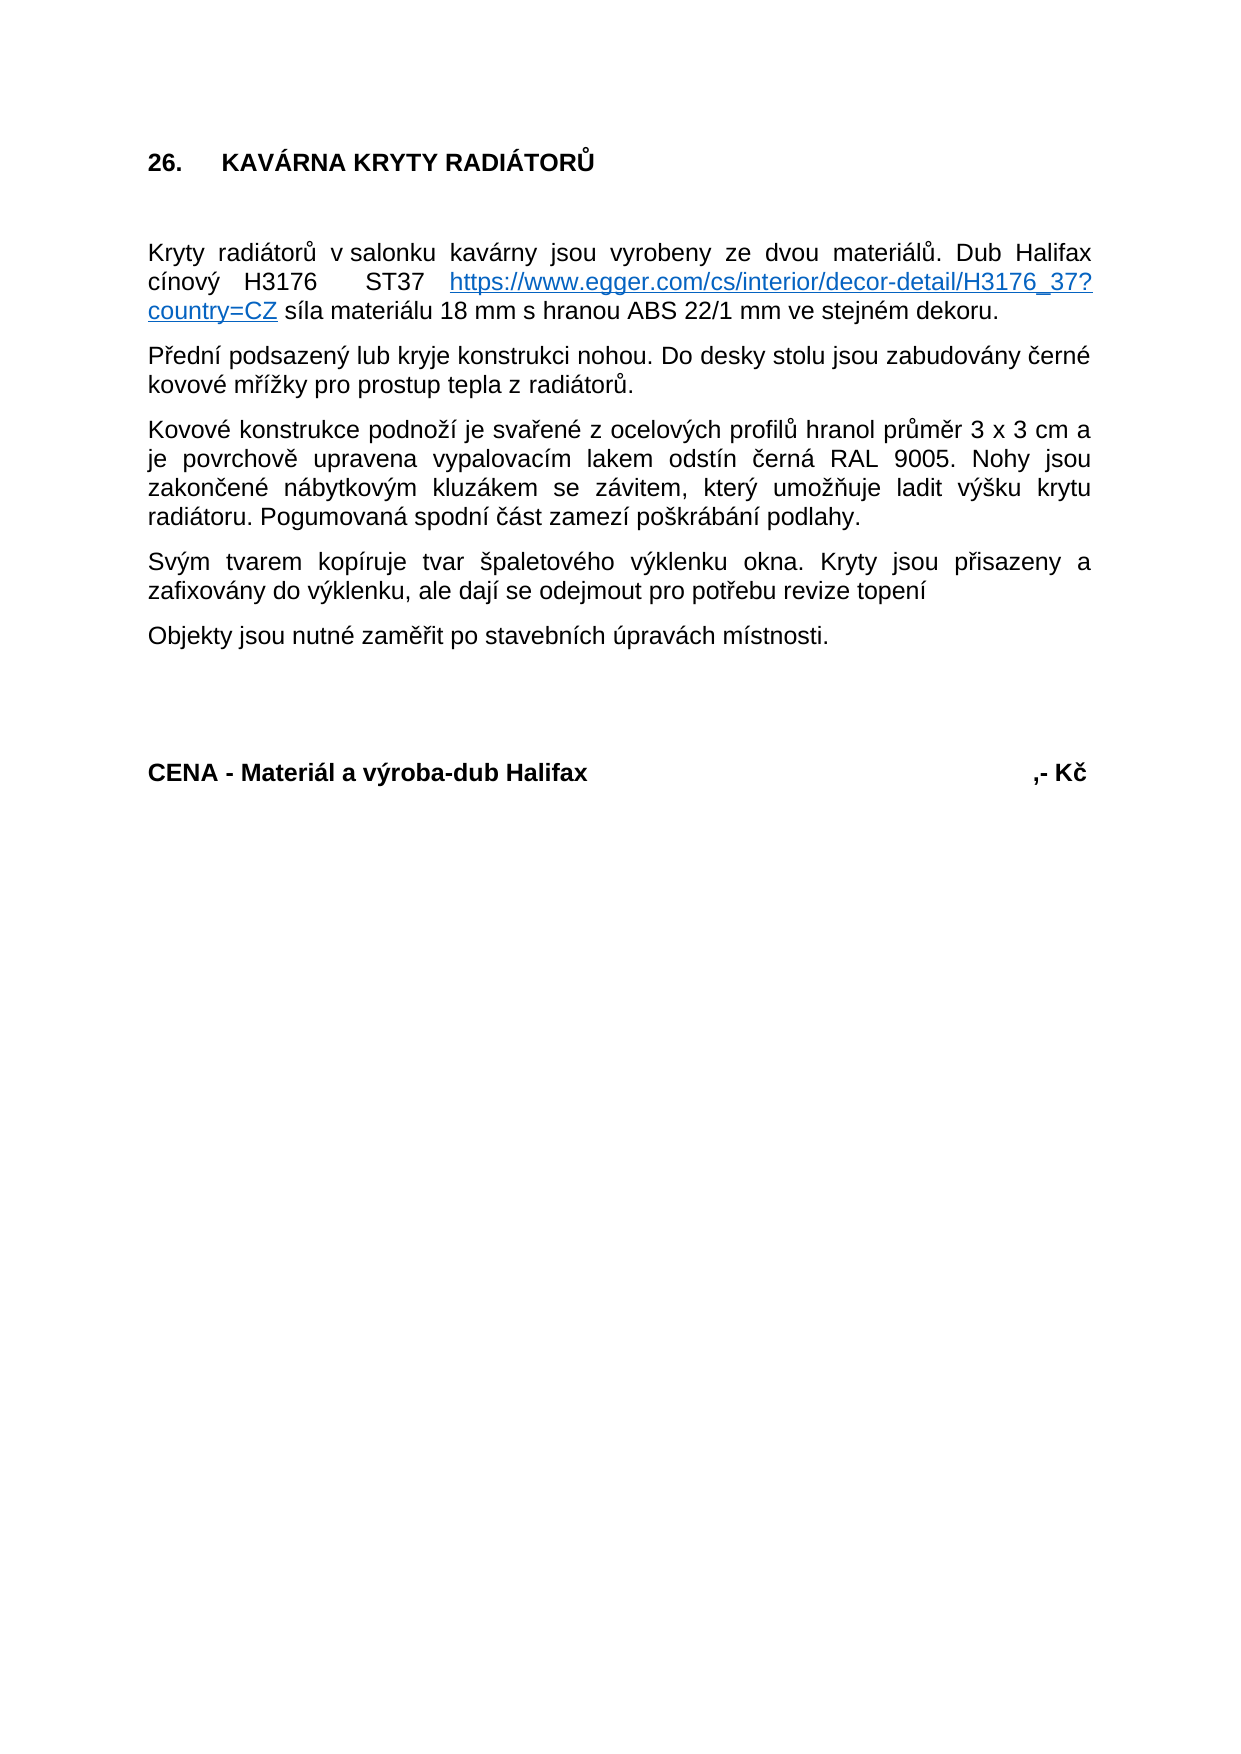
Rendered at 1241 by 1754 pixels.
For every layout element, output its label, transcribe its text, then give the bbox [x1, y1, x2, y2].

text 26. KAVÁRNA KRYTY RADIÁTORŮ [148, 148, 1093, 176]
text Kryty radiátorů v salonku kavárny jsou vyrobeny ze dvou materiálů. Dub Halifax cínový H3176 ST37 https://www.egger.com/cs/interior/decor-detail/H3176_37?country=CZ síla materiálu 18 mm s hranou ABS 22/1 mm ve stejném dekoru. [148, 238, 1093, 325]
text Objekty jsou nutné zaměřit po stavebních úpravách místnosti. [148, 621, 1093, 650]
text Kovové konstrukce podnoží je svařené z ocelových profilů hranol průměr 3 x 3 cm a je povrchově upravena vypalovacím lakem odstín černá RAL 9005. Nohy jsou zakončené nábytkovým kluzákem se závitem, který umožňuje ladit výšku krytu radiátoru. Pogumovaná spodní část zamezí poškrábání podlahy. [148, 416, 1093, 531]
text Svým tvarem kopíruje tvar špaletového výklenku okna. Kryty jsou přisazeny a zafixovány do výklenku, ale dají se odejmout pro potřebu revize topení [148, 547, 1093, 605]
text CENA - Materiál a výroba-dub Halifax ,- Kč [148, 758, 1093, 786]
text Přední podsazený lub kryje konstrukci nohou. Do desky stolu jsou zabudovány černé kovové mřížky pro prostup tepla z radiátorů. [148, 341, 1093, 399]
